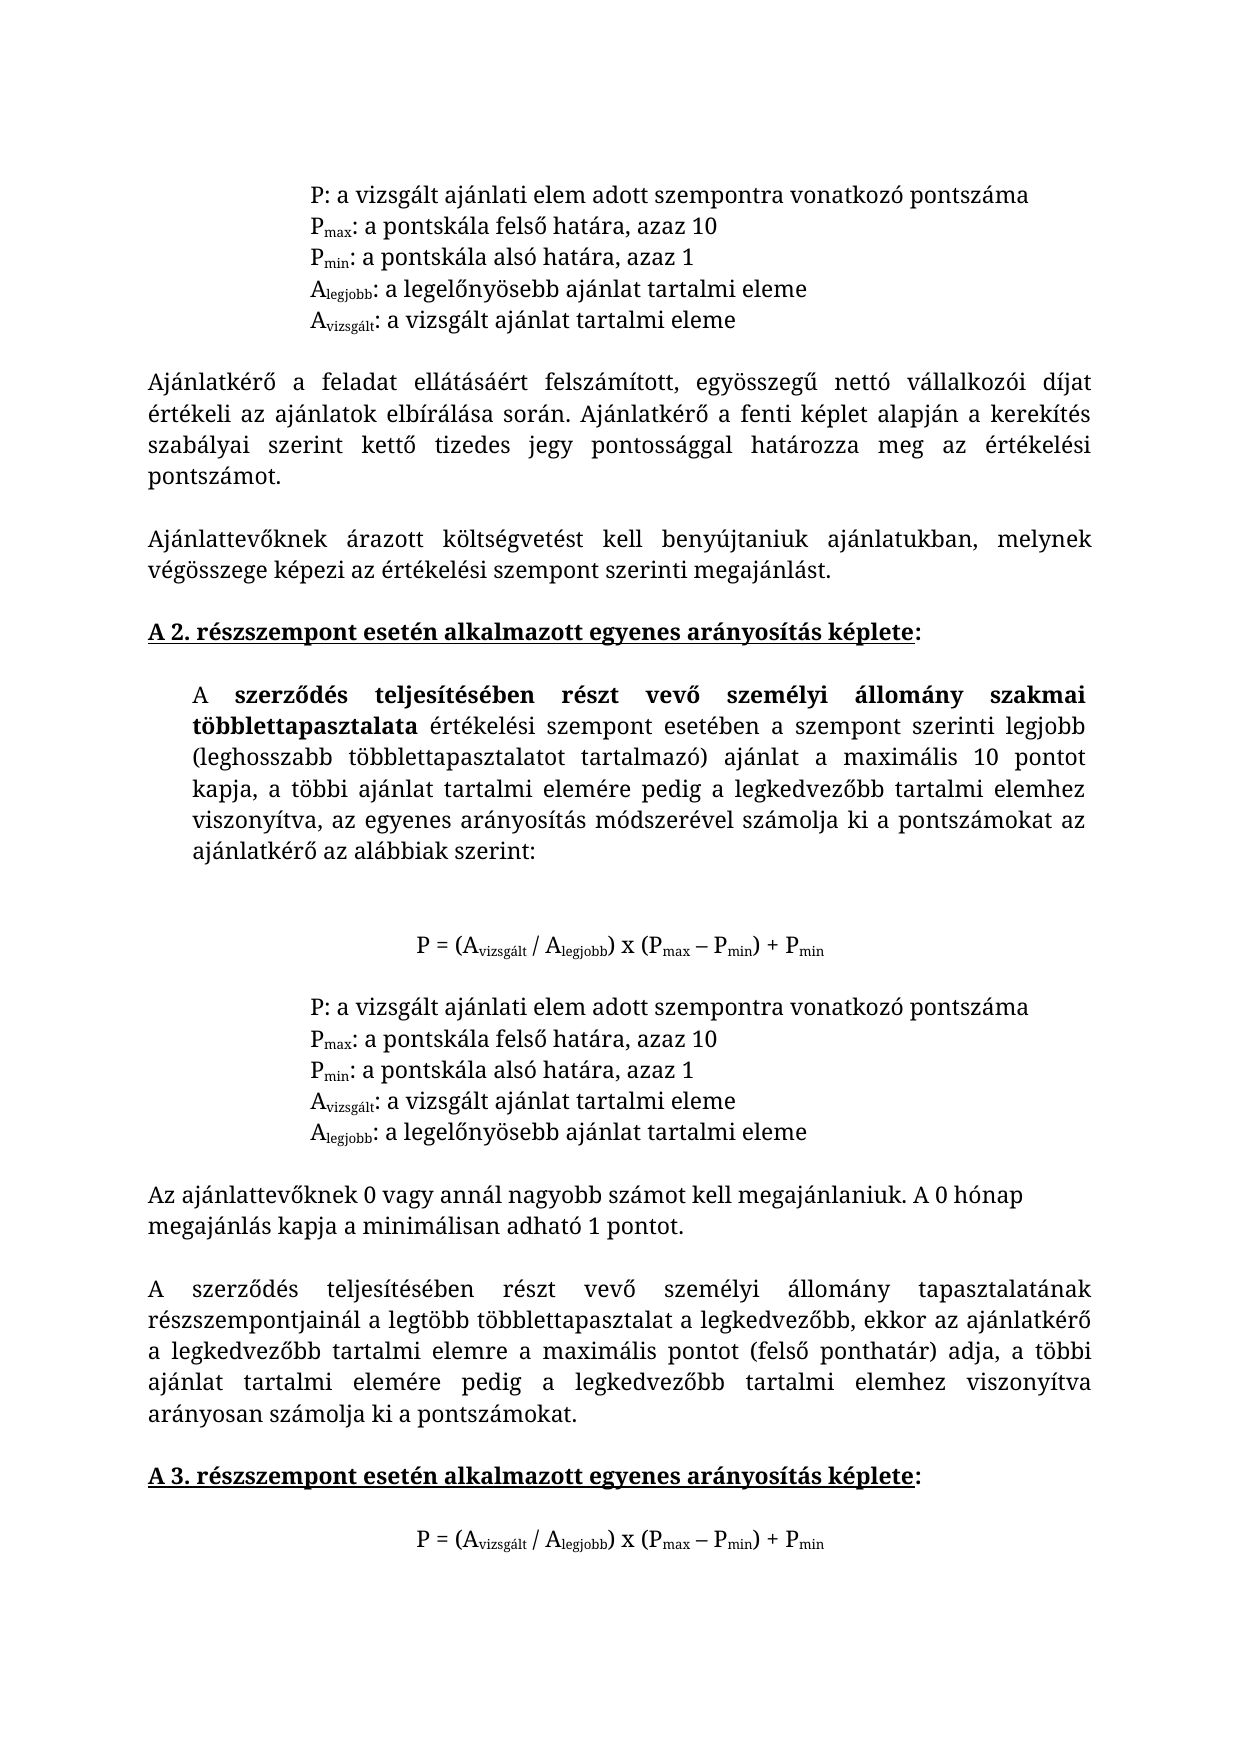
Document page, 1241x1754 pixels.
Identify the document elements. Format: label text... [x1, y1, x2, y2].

text Avizsgált: a vizsgált ajánlat tartalmi eleme [310, 304, 1093, 335]
text Alegjobb: a legelőnyösebb ajánlat tartalmi eleme [310, 273, 1093, 304]
text Ajánlattevőknek árazott költségvetést kell benyújtaniuk ajánlatukban, melynek végösszege képezi az értékelési szempont szerinti megajánlást. [148, 523, 1093, 585]
text Ajánlatkérő a feladat ellátásáért felszámított, egyösszegű nettó vállalkozói díjat értékeli az ajánlatok elbírálása során. Ajánlatkérő a fenti képlet alapján a kerekítés szabályai szerint kettő tizedes jegy pontossággal határozza meg az értékelési pontszámot. [148, 366, 1093, 491]
text Pmax: a pontskála felső határa, azaz 10 [310, 210, 1093, 241]
text Az ajánlattevőknek 0 vagy annál nagyobb számot kell megajánlaniuk. A 0 hónap megajánlás kapja a minimálisan adható 1 pontot. [148, 1179, 1093, 1241]
text A 3. részszempont esetén alkalmazott egyenes arányosítás képlete: [148, 1460, 1093, 1491]
text P: a vizsgált ajánlati elem adott szempontra vonatkozó pontszáma [310, 991, 1093, 1023]
text Pmin: a pontskála alsó határa, azaz 1 [310, 241, 1093, 273]
text A szerződés teljesítésében részt vevő személyi állomány tapasztalatának részszempontjainál a legtöbb többlettapasztalat a legkedvezőbb, ekkor az ajánlatkérő a legkedvezőbb tartalmi elemre a maximális pontot (felső ponthatár) adja, a többi ajánlat tartalmi elemére pedig a legkedvezőbb tartalmi elemhez viszonyítva arányosan számolja ki a pontszámokat. [148, 1273, 1093, 1429]
text Avizsgált: a vizsgált ajánlat tartalmi eleme [310, 1085, 1093, 1116]
text Pmax: a pontskála felső határa, azaz 10 [310, 1023, 1093, 1054]
text A szerződés teljesítésében részt vevő személyi állomány szakmai többlettapasztalata értékelési szempont esetében a szempont szerinti legjobb (leghosszabb többlettapasztalatot tartalmazó) ajánlat a maximális 10 pontot kapja, a többi ajánlat tartalmi elemére pedig a legkedvezőbb tartalmi elemhez viszonyítva, az egyenes arányosítás módszerével számolja ki a pontszámokat az ajánlatkérő az alábbiak szerint: [192, 679, 1087, 866]
text P: a vizsgált ajánlati elem adott szempontra vonatkozó pontszáma [310, 179, 1093, 210]
text Alegjobb: a legelőnyösebb ajánlat tartalmi eleme [310, 1116, 1093, 1148]
text P = (Avizsgált / Alegjobb) x (Pmax – Pmin) + Pmin [148, 929, 1093, 960]
text Pmin: a pontskála alsó határa, azaz 1 [310, 1054, 1093, 1085]
text P = (Avizsgált / Alegjobb) x (Pmax – Pmin) + Pmin [148, 1523, 1093, 1554]
text A 2. részszempont esetén alkalmazott egyenes arányosítás képlete: [148, 616, 1093, 648]
